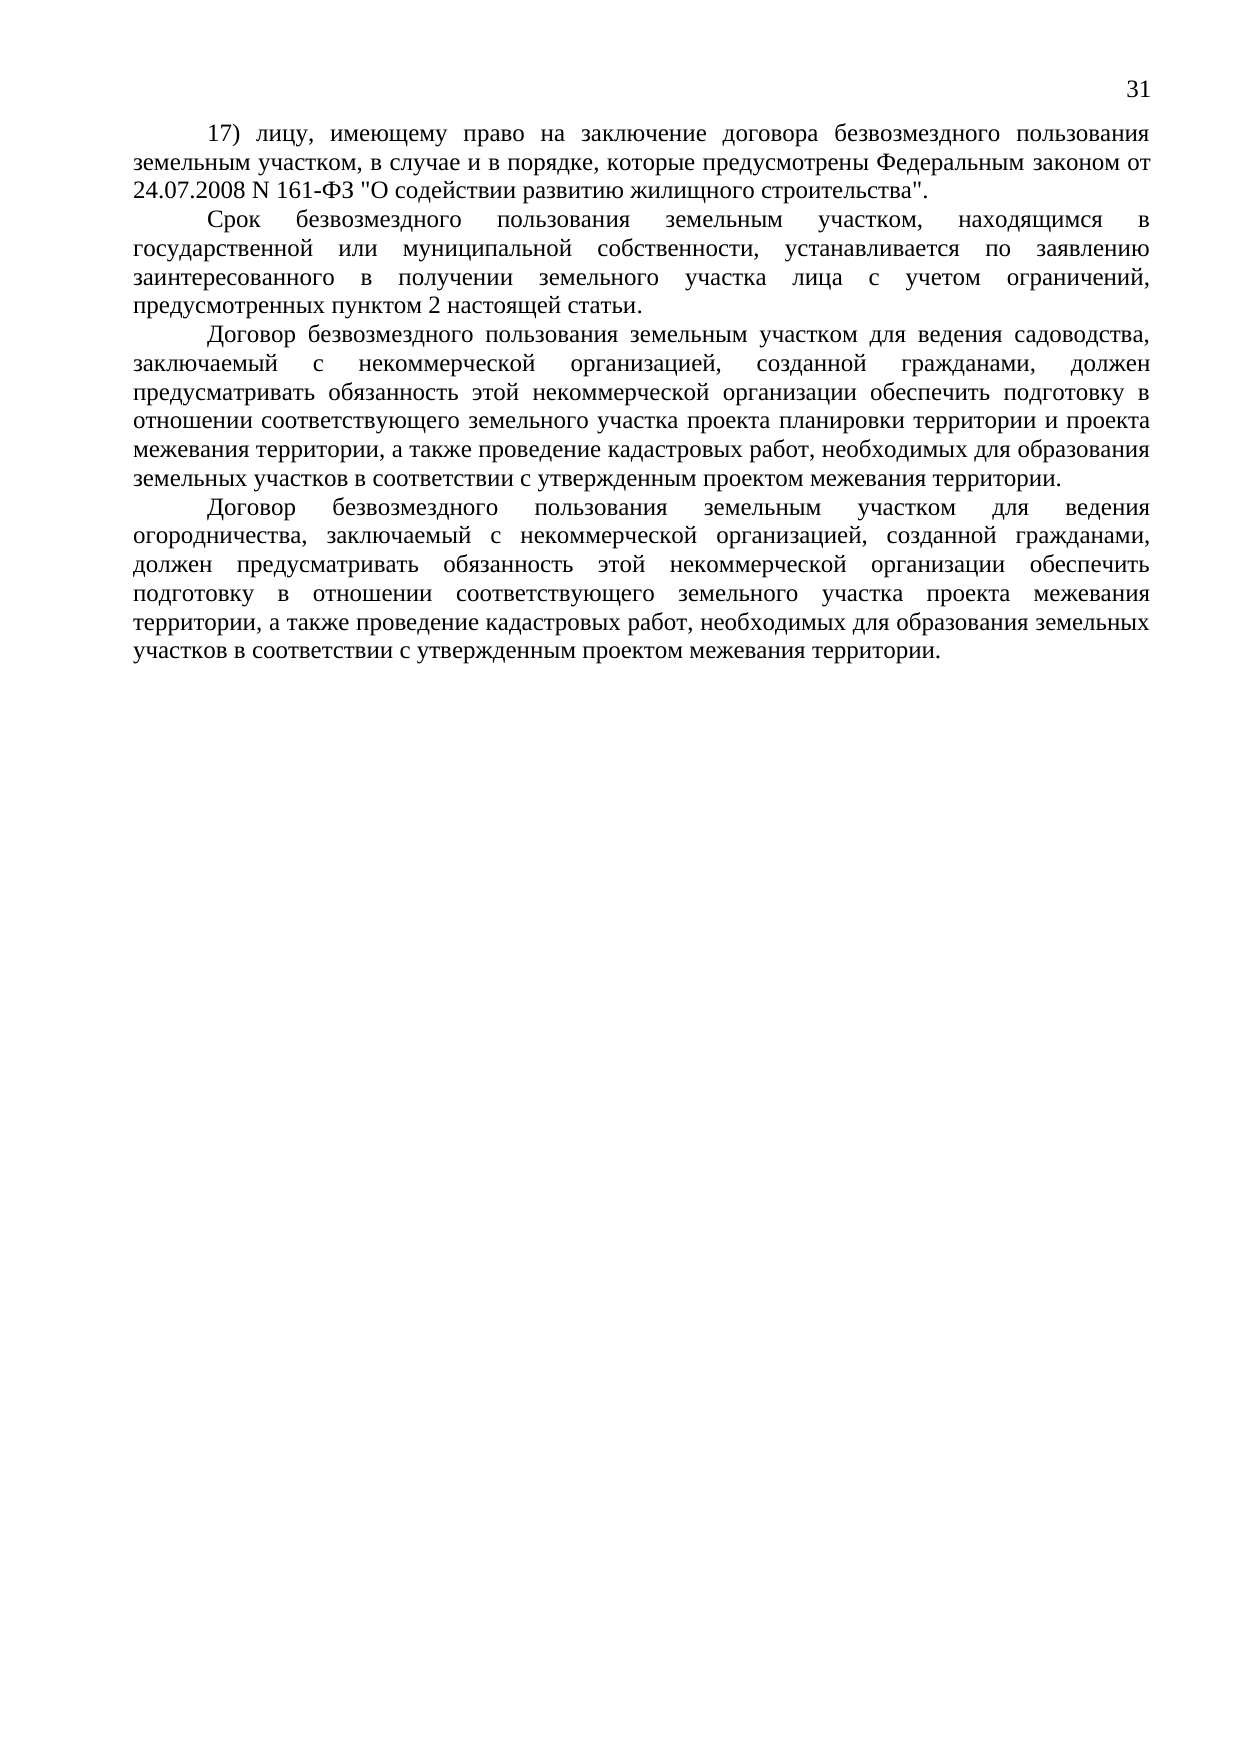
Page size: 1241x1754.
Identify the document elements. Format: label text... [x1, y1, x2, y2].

text Договор безвозмездного пользования земельным участком для ведения садоводства, заключаемый с некоммерческой организацией, созданной гражданами, должен предусматривать обязанность этой некоммерческой организации обеспечить подготовку в отношении соответствующего земельного участка проекта планировки территории и проекта межевания территории, а также проведение кадастровых работ, необходимых для образования земельных участков в соответствии с утвержденным проектом межевания территории. [133, 319, 1151, 492]
text Срок безвозмездного пользования земельным участком, находящимся в государственной или муниципальной собственности, устанавливается по заявлению заинтересованного в получении земельного участка лица с учетом ограничений, предусмотренных пунктом 2 настоящей статьи. [133, 204, 1151, 319]
text 17) лицу, имеющему право на заключение договора безвозмездного пользования земельным участком, в случае и в порядке, которые предусмотрены Федеральным законом от 24.07.2008 N 161-ФЗ "О содействии развитию жилищного строительства". [133, 118, 1151, 204]
text Договор безвозмездного пользования земельным участком для ведения огородничества, заключаемый с некоммерческой организацией, созданной гражданами, должен предусматривать обязанность этой некоммерческой организации обеспечить подготовку в отношении соответствующего земельного участка проекта межевания территории, а также проведение кадастровых работ, необходимых для образования земельных участков в соответствии с утвержденным проектом межевания территории. [133, 492, 1151, 664]
